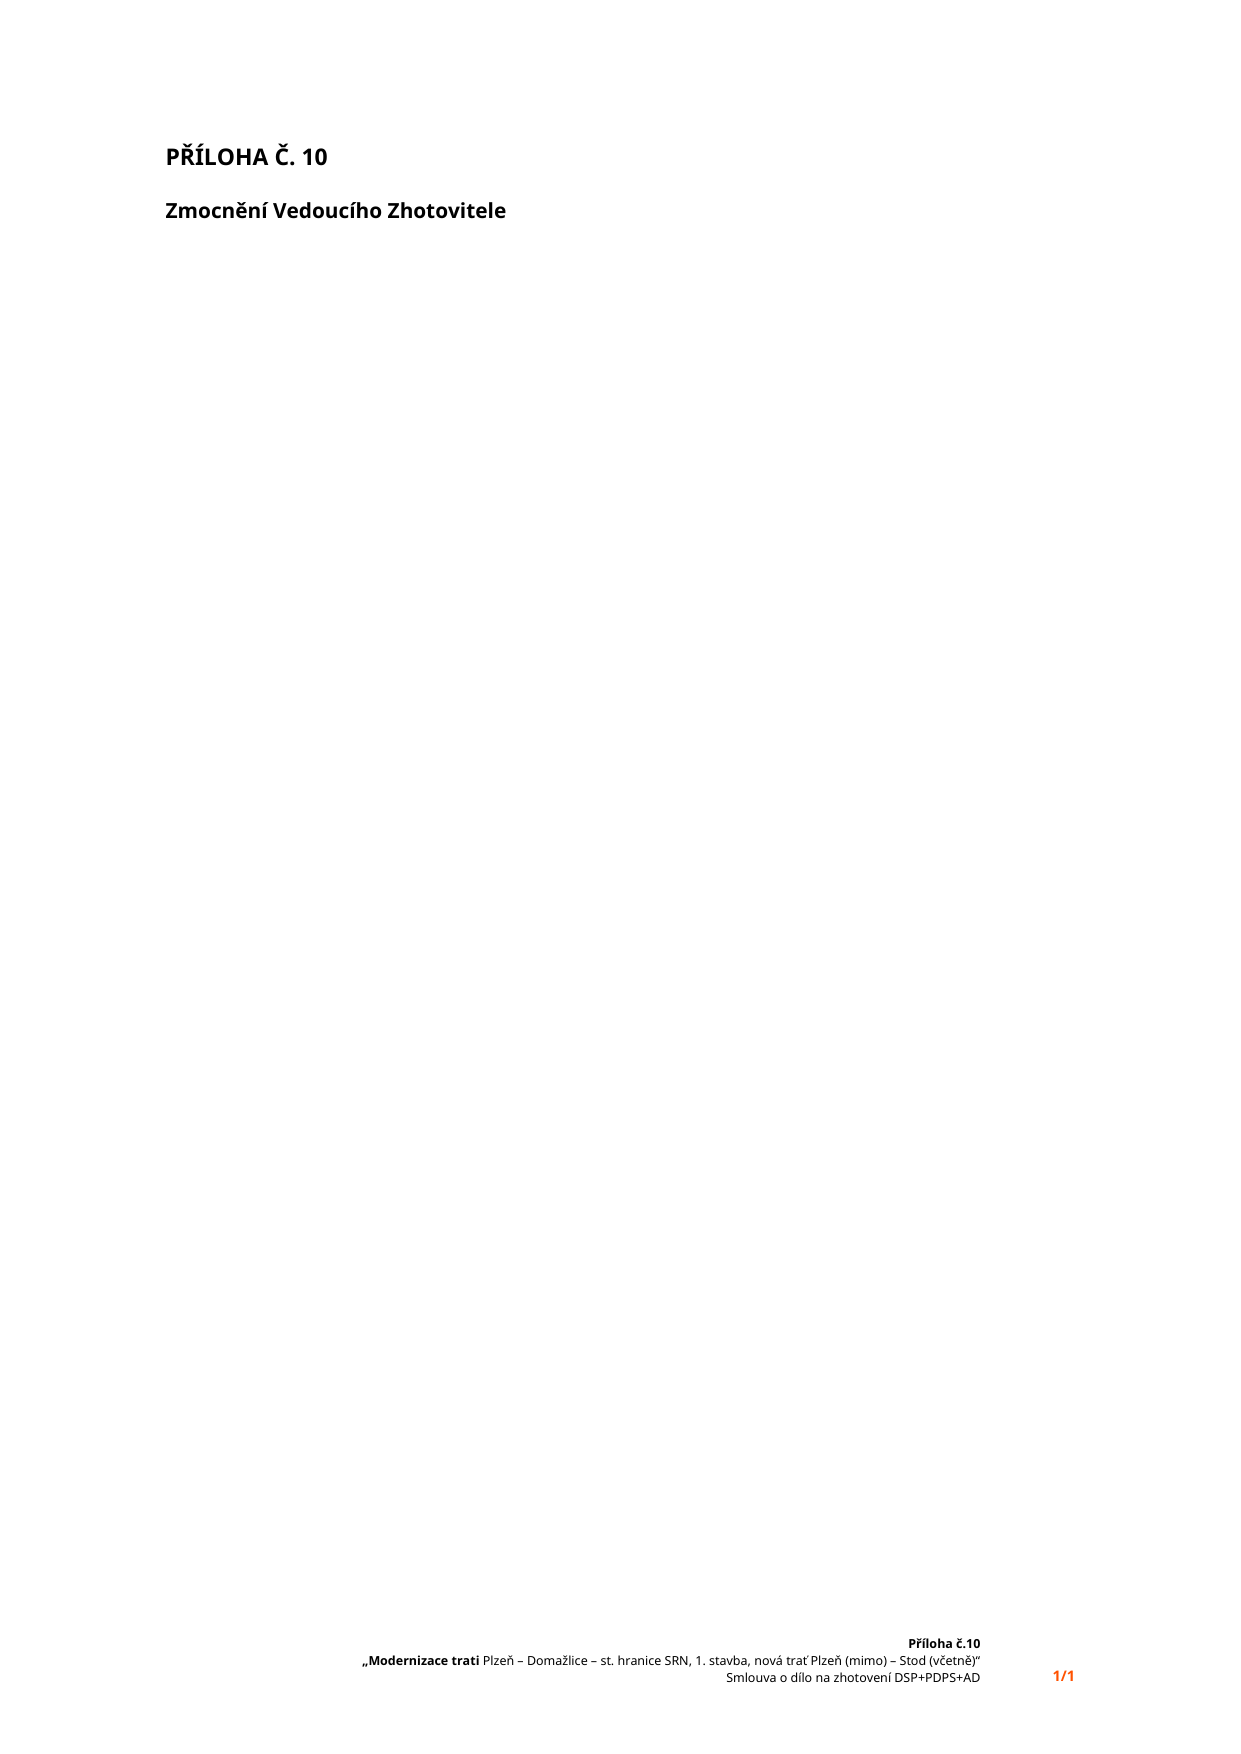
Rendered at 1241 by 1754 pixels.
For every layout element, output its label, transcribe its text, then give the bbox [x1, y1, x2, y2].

text Zmocnění Vedoucího Zhotovitele [165, 197, 1075, 225]
text Příloha č. 10 [165, 141, 1075, 173]
